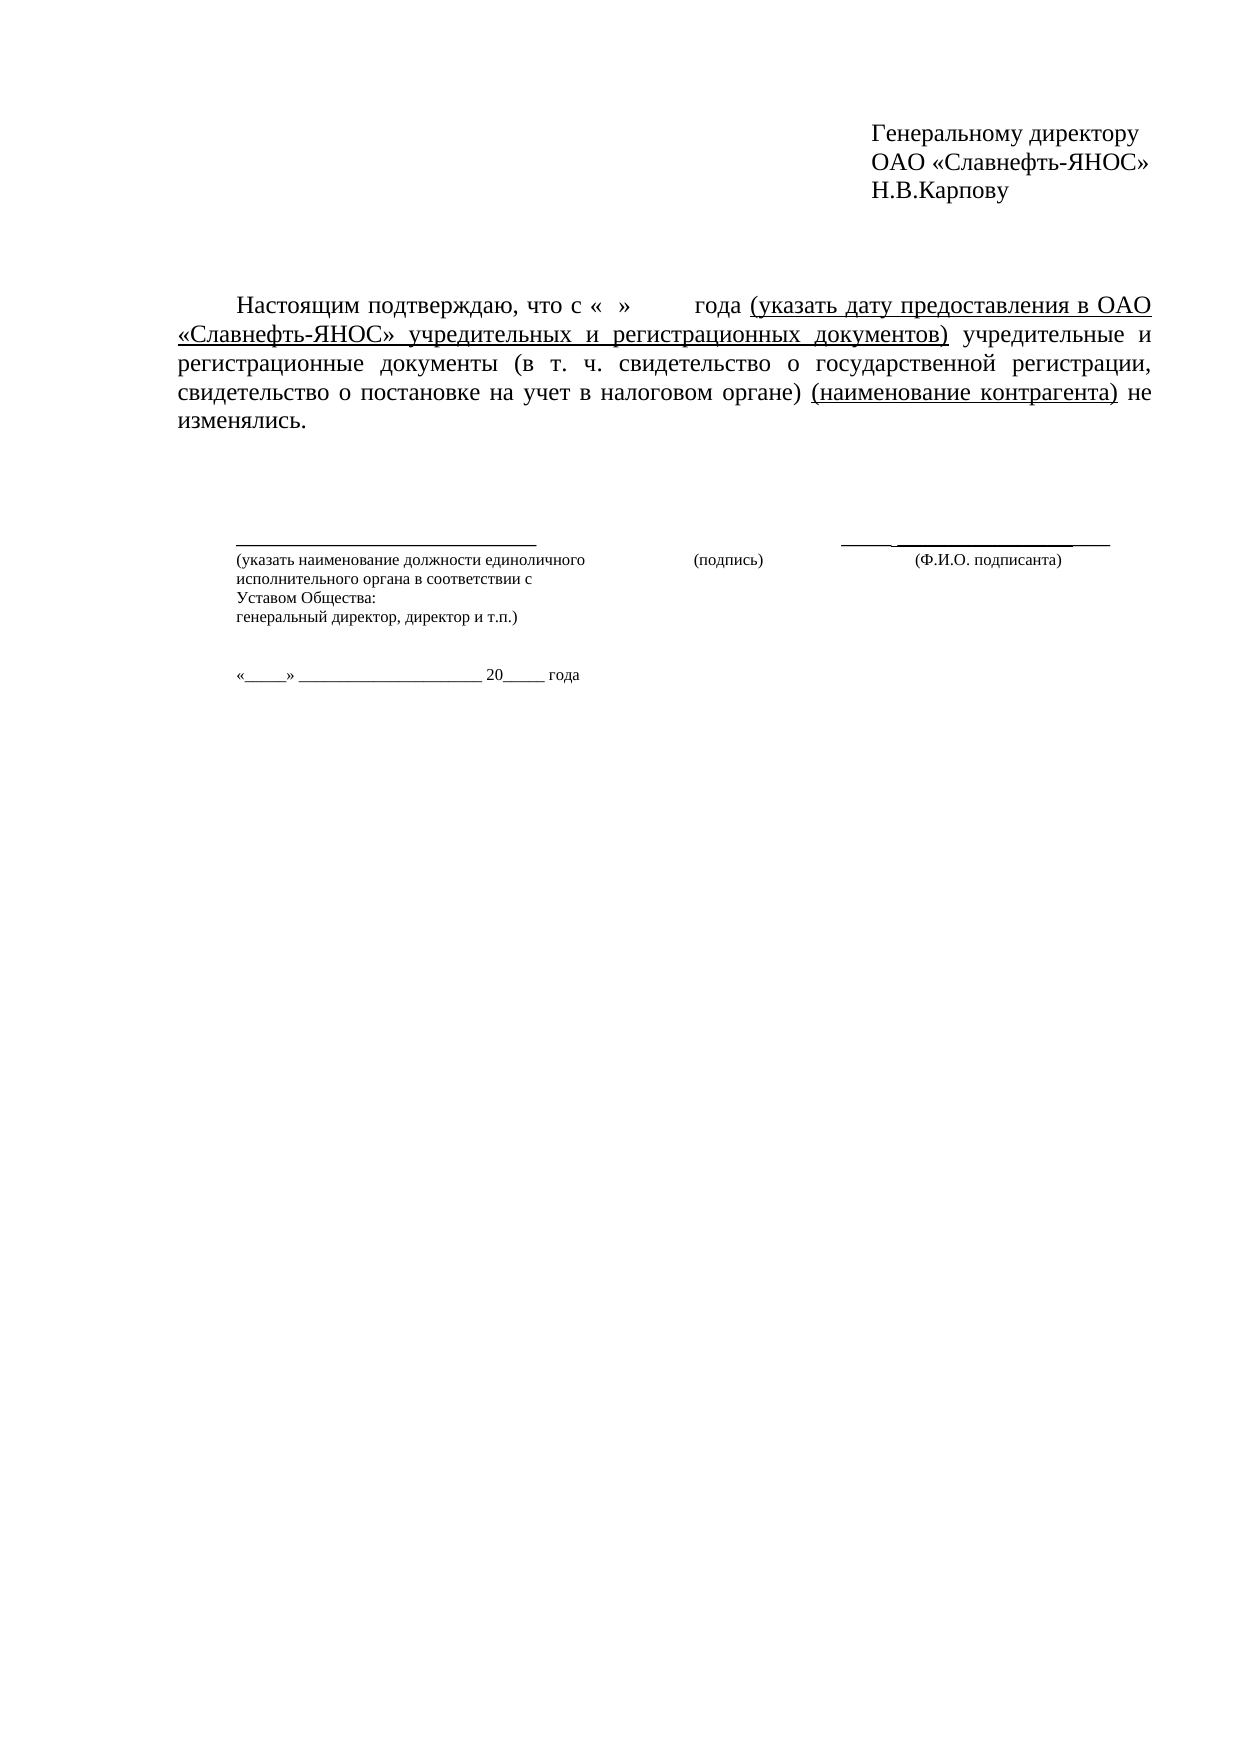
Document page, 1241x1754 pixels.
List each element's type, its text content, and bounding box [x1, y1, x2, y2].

text Н.В.Карпову [177, 176, 1152, 204]
text генеральный директор, директор и т.п.) [177, 607, 1152, 626]
text ________________________ ____ _________________ [177, 521, 1152, 549]
text ОАО «Славнефть-ЯНОС» [177, 147, 1152, 176]
text Настоящим подтверждаю, что с « » года (указать дату предоставления в ОАО «Славнефть-ЯНОС» учредительных и регистрационных документов) учредительные и регистрационные документы (в т. ч. свидетельство о государственной регистрации, свидетельство о постановке на учет в налоговом органе) (наименование контрагента) не изменялись. [177, 291, 1152, 434]
text «_____» ______________________ 20_____ года [177, 664, 1152, 683]
text (указать наименование должности единоличного (подпись) (Ф.И.О. подписанта) [177, 549, 1152, 568]
text исполнительного органа в соответствии с [177, 568, 1152, 588]
text Уставом Общества: [177, 588, 1152, 607]
text Генеральному директору [177, 118, 1152, 147]
